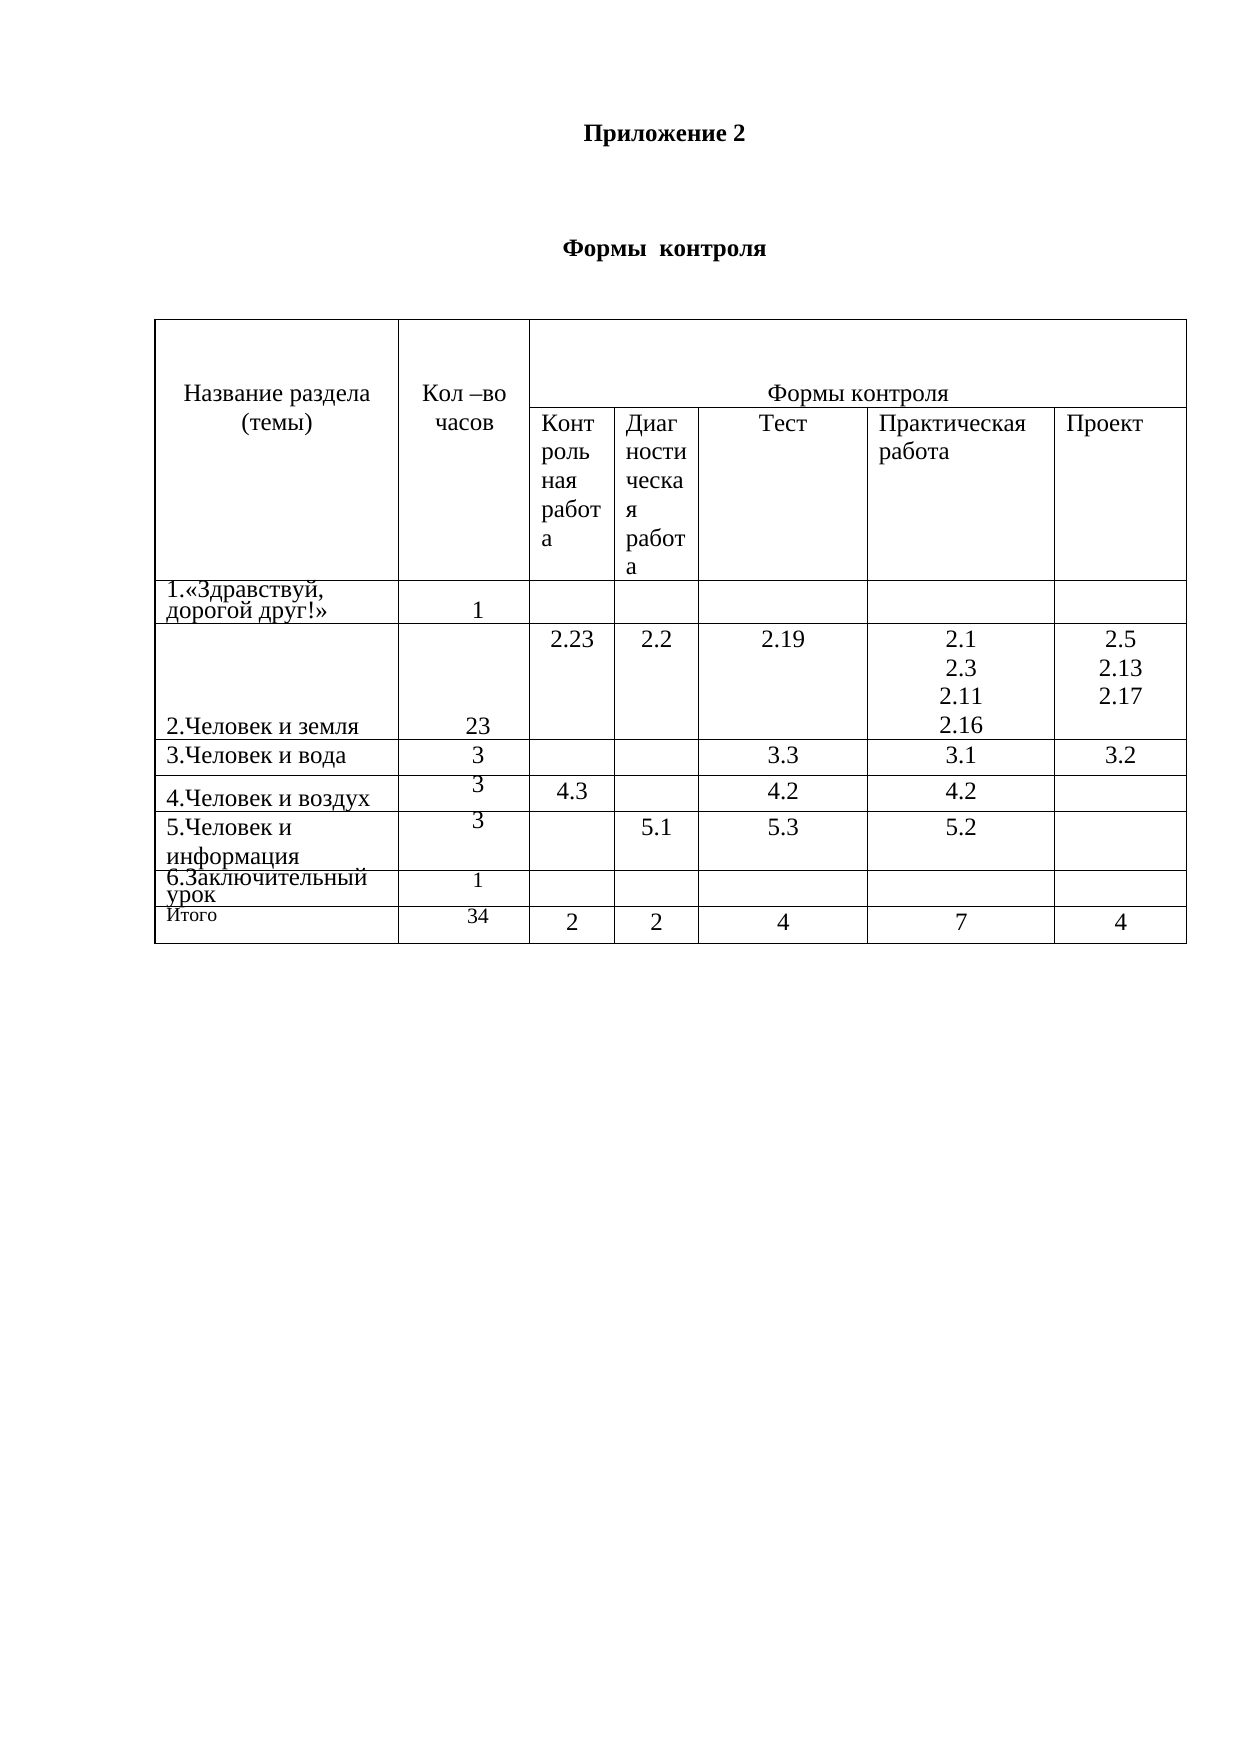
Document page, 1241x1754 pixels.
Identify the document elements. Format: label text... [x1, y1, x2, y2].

table_cell [699, 871, 867, 906]
table_cell Тест [699, 408, 867, 580]
table_cell [530, 871, 614, 906]
table_cell [699, 581, 867, 623]
table_cell 4.Человек и воздух [156, 776, 398, 811]
table_cell [615, 581, 698, 623]
table_header Кол –во часов [399, 320, 529, 580]
table_cell 3 [399, 812, 529, 870]
table_cell [615, 740, 698, 775]
table_header Формы контроля [530, 320, 1186, 407]
text Приложение 2 [177, 118, 1152, 147]
table_cell [868, 581, 1054, 623]
table_cell Проект [1055, 408, 1186, 580]
table_cell 23 [399, 624, 529, 739]
table_cell 3.3 [699, 740, 867, 775]
table_cell 5.2 [868, 812, 1054, 870]
table_cell [530, 581, 614, 623]
table_cell 5.3 [699, 812, 867, 870]
table_cell 1.«Здравствуй, дорогой друг!» [156, 581, 398, 623]
table_cell 2.Человек и земля [156, 624, 398, 739]
table_cell 5.1 [615, 812, 698, 870]
table_cell [868, 871, 1054, 906]
table_cell 5.Человек и информация [156, 812, 398, 870]
table_cell 2 [615, 907, 698, 942]
table_cell 2 [530, 907, 614, 942]
table_cell 1 [399, 581, 529, 623]
table_cell Диагностическая работа [615, 408, 698, 580]
table_header Название раздела (темы) [156, 320, 398, 580]
table_cell [1055, 581, 1186, 623]
table_cell 2.19 [699, 624, 867, 739]
table_cell 7 [868, 907, 1054, 942]
table_cell 1 [399, 871, 529, 906]
table_cell 6.Заключительный урок [156, 871, 398, 906]
table_cell 4 [1055, 907, 1186, 942]
table_cell 4.2 [868, 776, 1054, 811]
table_cell 2.2 [615, 624, 698, 739]
table_cell 2.23 [530, 624, 614, 739]
table_cell [530, 812, 614, 870]
table_cell [1055, 776, 1186, 811]
table_cell 3.1 [868, 740, 1054, 775]
table_cell 2.1 2.3 2.11 2.16 [868, 624, 1054, 739]
table_cell [530, 740, 614, 775]
text Формы контроля [177, 233, 1152, 262]
table_cell 3.2 [1055, 740, 1186, 775]
table_cell [1055, 812, 1186, 870]
table_cell 4.2 [699, 776, 867, 811]
table_cell 34 [399, 907, 529, 942]
table_cell [615, 871, 698, 906]
table_cell Контрольная работа [530, 408, 614, 580]
table_cell 3.Человек и вода [156, 740, 398, 775]
table_cell 3 [399, 740, 529, 775]
table_cell Практическая работа [868, 408, 1054, 580]
table_cell [1055, 871, 1186, 906]
table_cell 4.3 [530, 776, 614, 811]
table_cell Итого [156, 907, 398, 942]
table_cell 4 [699, 907, 867, 942]
table_cell [615, 776, 698, 811]
table_cell 3 [399, 776, 529, 811]
table_cell 2.5 2.13 2.17 [1055, 624, 1186, 739]
